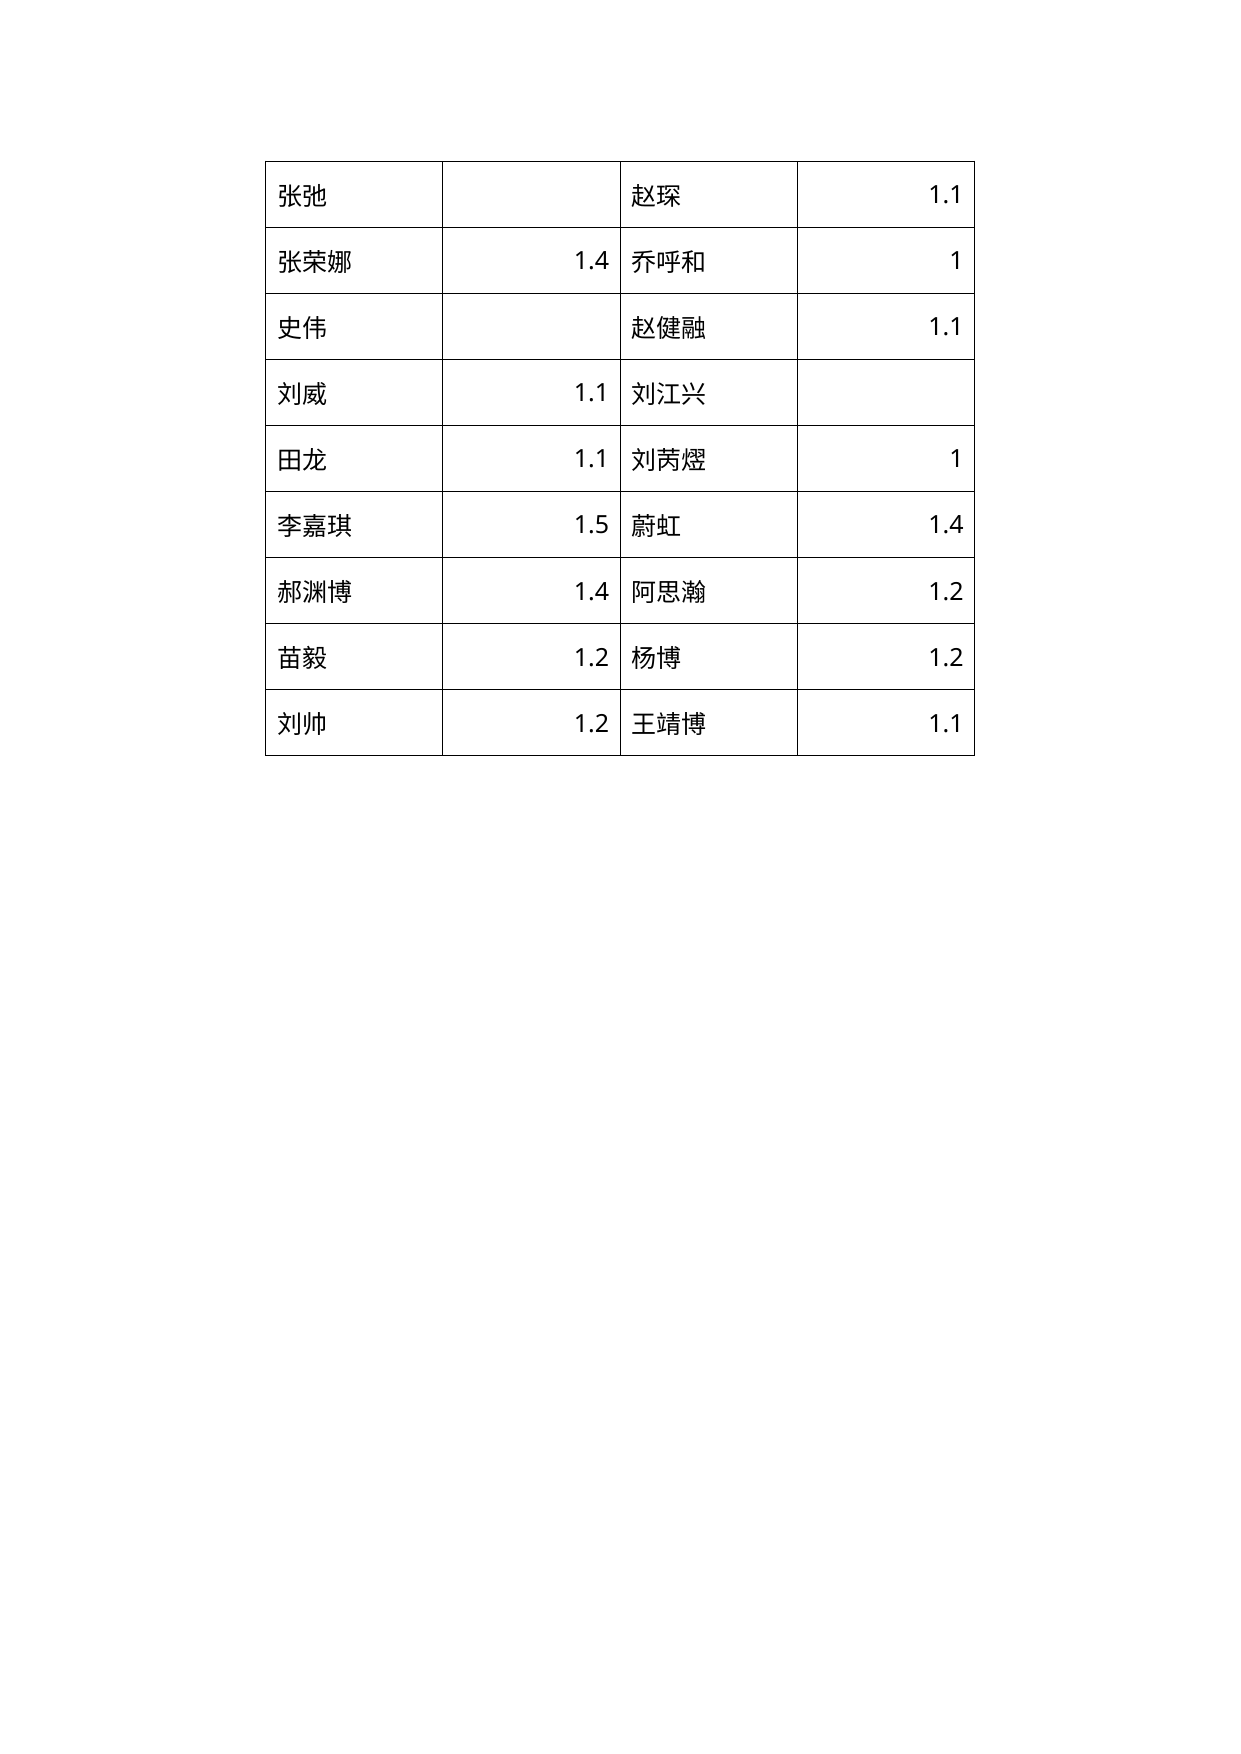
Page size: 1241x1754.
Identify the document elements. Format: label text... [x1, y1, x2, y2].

table_cell 李嘉琪 [266, 492, 442, 557]
table_cell 1.1 [798, 162, 974, 227]
table_cell 1.4 [798, 492, 974, 557]
table_cell 1.2 [443, 624, 620, 689]
table_cell 1.1 [443, 426, 620, 491]
table_cell 刘苪熤 [621, 426, 797, 491]
table_cell 1.2 [798, 558, 974, 623]
table_cell 赵琛 [621, 162, 797, 227]
table_cell 1.5 [443, 492, 620, 557]
table_cell 刘威 [266, 360, 442, 425]
table_cell 张弛 [266, 162, 442, 227]
table_cell 1.2 [798, 624, 974, 689]
table_cell 张荣娜 [266, 228, 442, 293]
table_cell 王靖博 [621, 690, 797, 755]
table_cell 乔呼和 [621, 228, 797, 293]
table_cell 刘江兴 [621, 360, 797, 425]
table_cell 1 [798, 228, 974, 293]
table_cell 1.4 [443, 228, 620, 293]
table_cell 蔚虹 [621, 492, 797, 557]
table_cell 1.2 [443, 690, 620, 755]
table_cell 1.1 [798, 690, 974, 755]
table_cell 郝渊博 [266, 558, 442, 623]
table_cell 田龙 [266, 426, 442, 491]
table_cell 1.1 [443, 360, 620, 425]
table_cell [443, 162, 620, 227]
table_cell 史伟 [266, 294, 442, 359]
table_cell [798, 360, 974, 425]
table_cell 1.4 [443, 558, 620, 623]
table_cell 阿思瀚 [621, 558, 797, 623]
table_cell 杨博 [621, 624, 797, 689]
table_cell 1.1 [798, 294, 974, 359]
table_cell 1 [798, 426, 974, 491]
table_cell 赵健融 [621, 294, 797, 359]
table_cell [443, 294, 620, 359]
table_cell 刘帅 [266, 690, 442, 755]
table_cell 苗毅 [266, 624, 442, 689]
